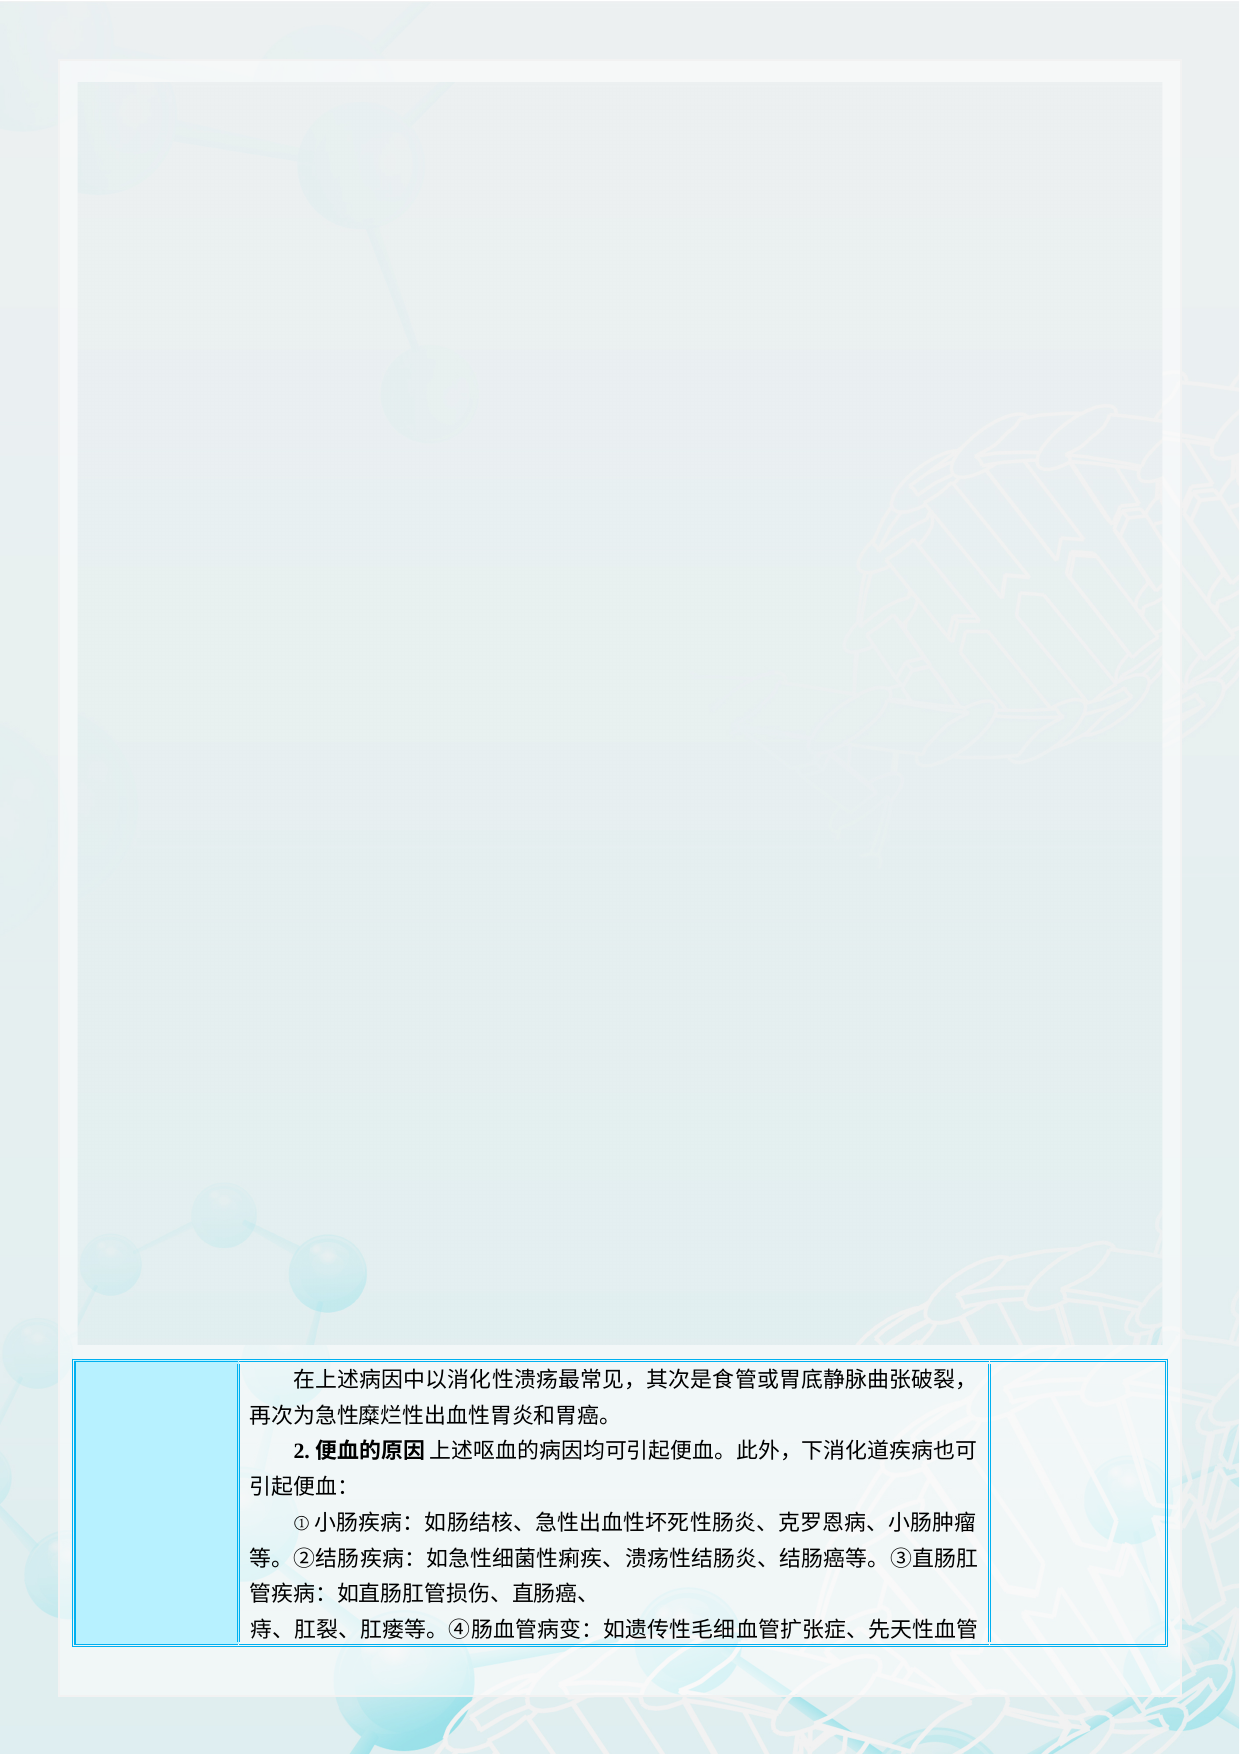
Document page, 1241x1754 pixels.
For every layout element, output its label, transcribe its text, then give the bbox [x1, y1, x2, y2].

table_cell 知识讲解 （40min） [76, 1360, 239, 1644]
table_cell 通过教师讲解，了解常见症状的基本理论知识。 [990, 1362, 1165, 1644]
picture [0, 1, 1240, 1754]
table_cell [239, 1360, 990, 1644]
